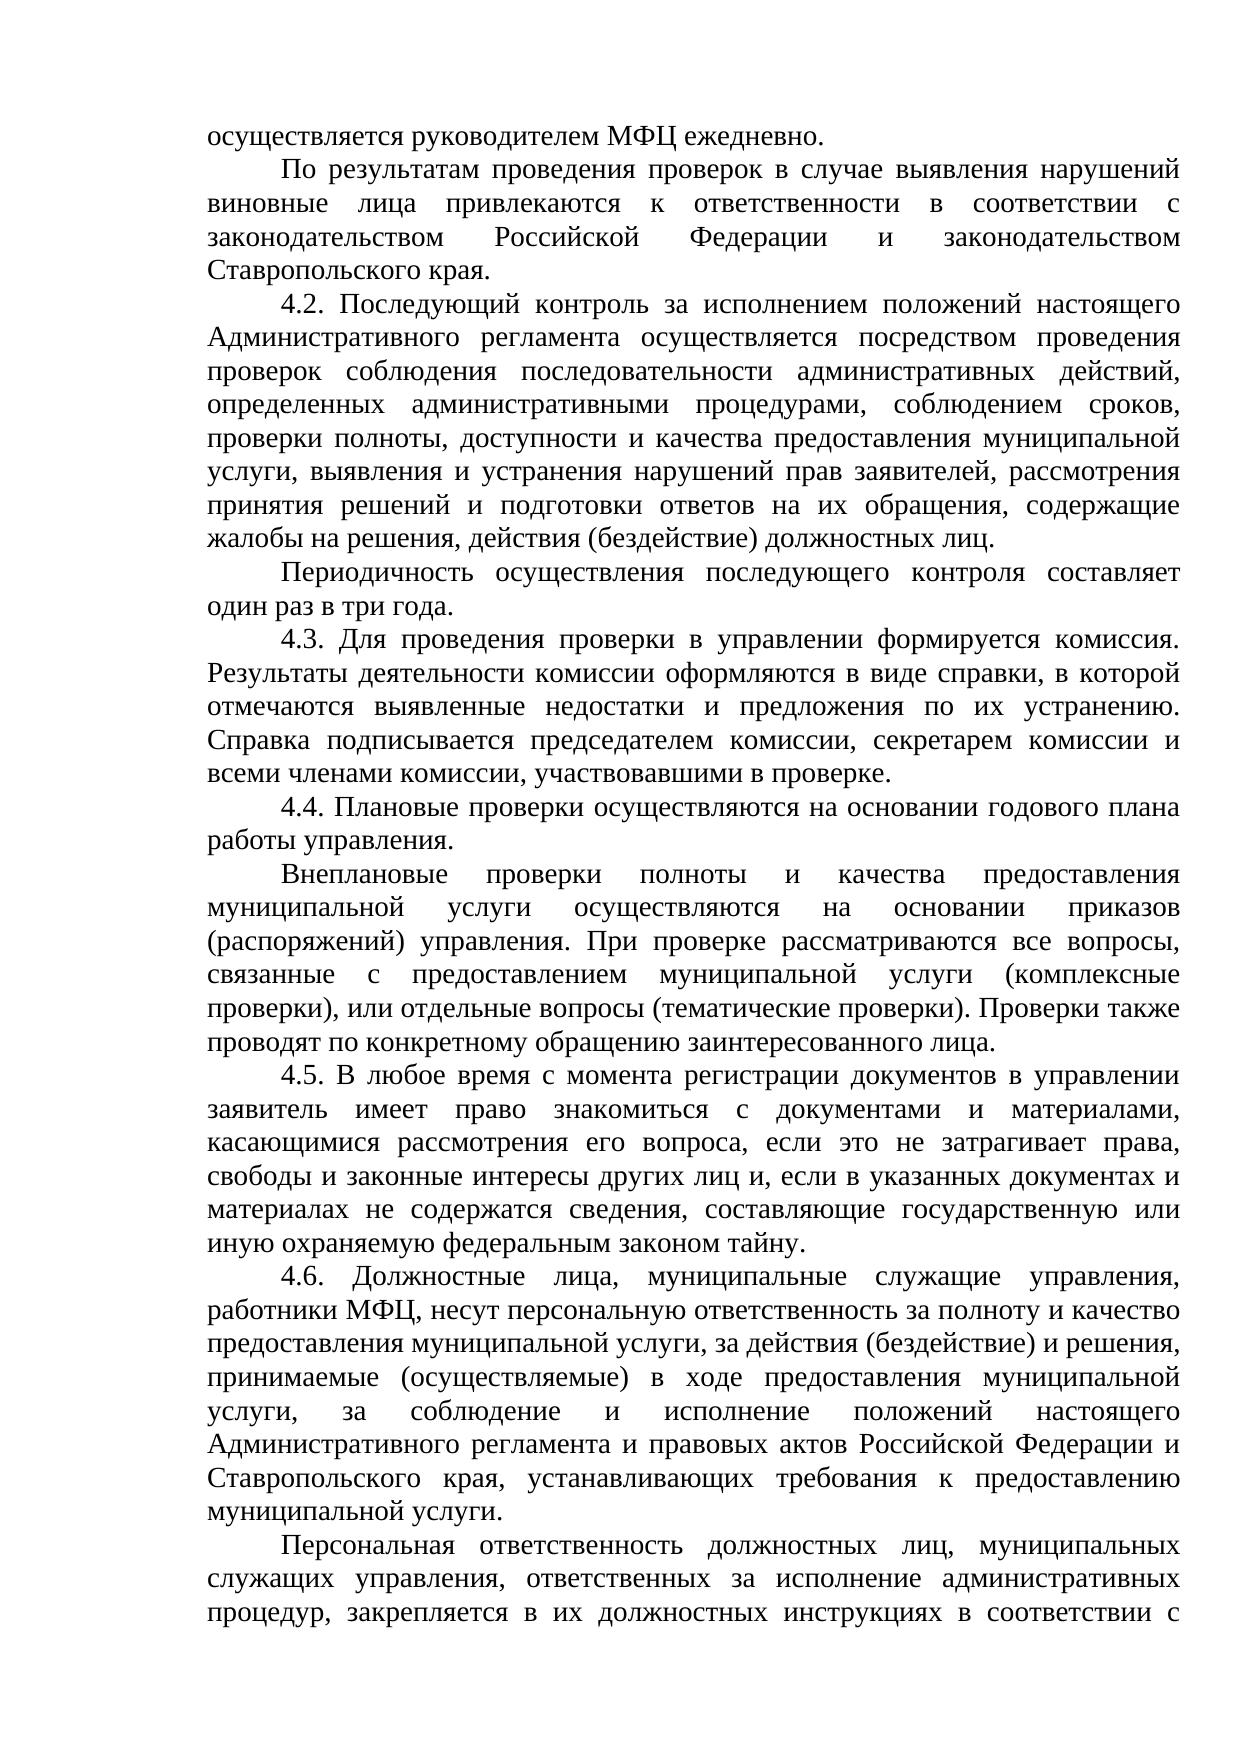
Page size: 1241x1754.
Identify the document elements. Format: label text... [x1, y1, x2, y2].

text 4.5. В любое время с момента регистрации документов в управлении заявитель имеет право знакомиться с документами и материалами, касающимися рассмотрения его вопроса, если это не затрагивает права, свободы и законные интересы других лиц и, если в указанных документах и материалах не содержатся сведения, составляющие государственную или иную охраняемую федеральным законом тайну. [207, 1057, 1181, 1258]
text 4.3. Для проведения проверки в управлении формируется комиссия. Результаты деятельности комиссии оформляются в виде справки, в которой отмечаются выявленные недостатки и предложения по их устранению. Справка подписывается председателем комиссии, секретарем комиссии и всеми членами комиссии, участвовавшими в проверке. [207, 621, 1181, 789]
text Периодичность осуществления последующего контроля составляет один раз в три года. [207, 554, 1181, 621]
text 4.2. Последующий контроль за исполнением положений настоящего Административного регламента осуществляется посредством проведения проверок соблюдения последовательности административных действий, определенных административными процедурами, соблюдением сроков, проверки полноты, доступности и качества предоставления муниципальной услуги, выявления и устранения нарушений прав заявителей, рассмотрения принятия решений и подготовки ответов на их обращения, содержащие жалобы на решения, действия (бездействие) должностных лиц. [207, 286, 1181, 554]
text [207, 118, 1181, 152]
text По результатам проведения проверок в случае выявления нарушений виновные лица привлекаются к ответственности в соответствии с законодательством Российской Федерации и законодательством Ставропольского края. [207, 152, 1181, 286]
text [207, 1527, 1181, 1627]
text Внеплановые проверки полноты и качества предоставления муниципальной услуги осуществляются на основании приказов (распоряжений) управления. При проверке рассматриваются все вопросы, связанные с предоставлением муниципальной услуги (комплексные проверки), или отдельные вопросы (тематические проверки). Проверки также проводят по конкретному обращению заинтересованного лица. [207, 856, 1181, 1057]
text 4.4. Плановые проверки осуществляются на основании годового плана работы управления. [207, 789, 1181, 856]
text 4.6. Должностные лица, муниципальные служащие управления, работники МФЦ, несут персональную ответственность за полноту и качество предоставления муниципальной услуги, за действия (бездействие) и решения, принимаемые (осуществляемые) в ходе предоставления муниципальной услуги, за соблюдение и исполнение положений настоящего Административного регламента и правовых актов Российской Федерации и Ставропольского края, устанавливающих требования к предоставлению муниципальной услуги. [207, 1258, 1181, 1527]
